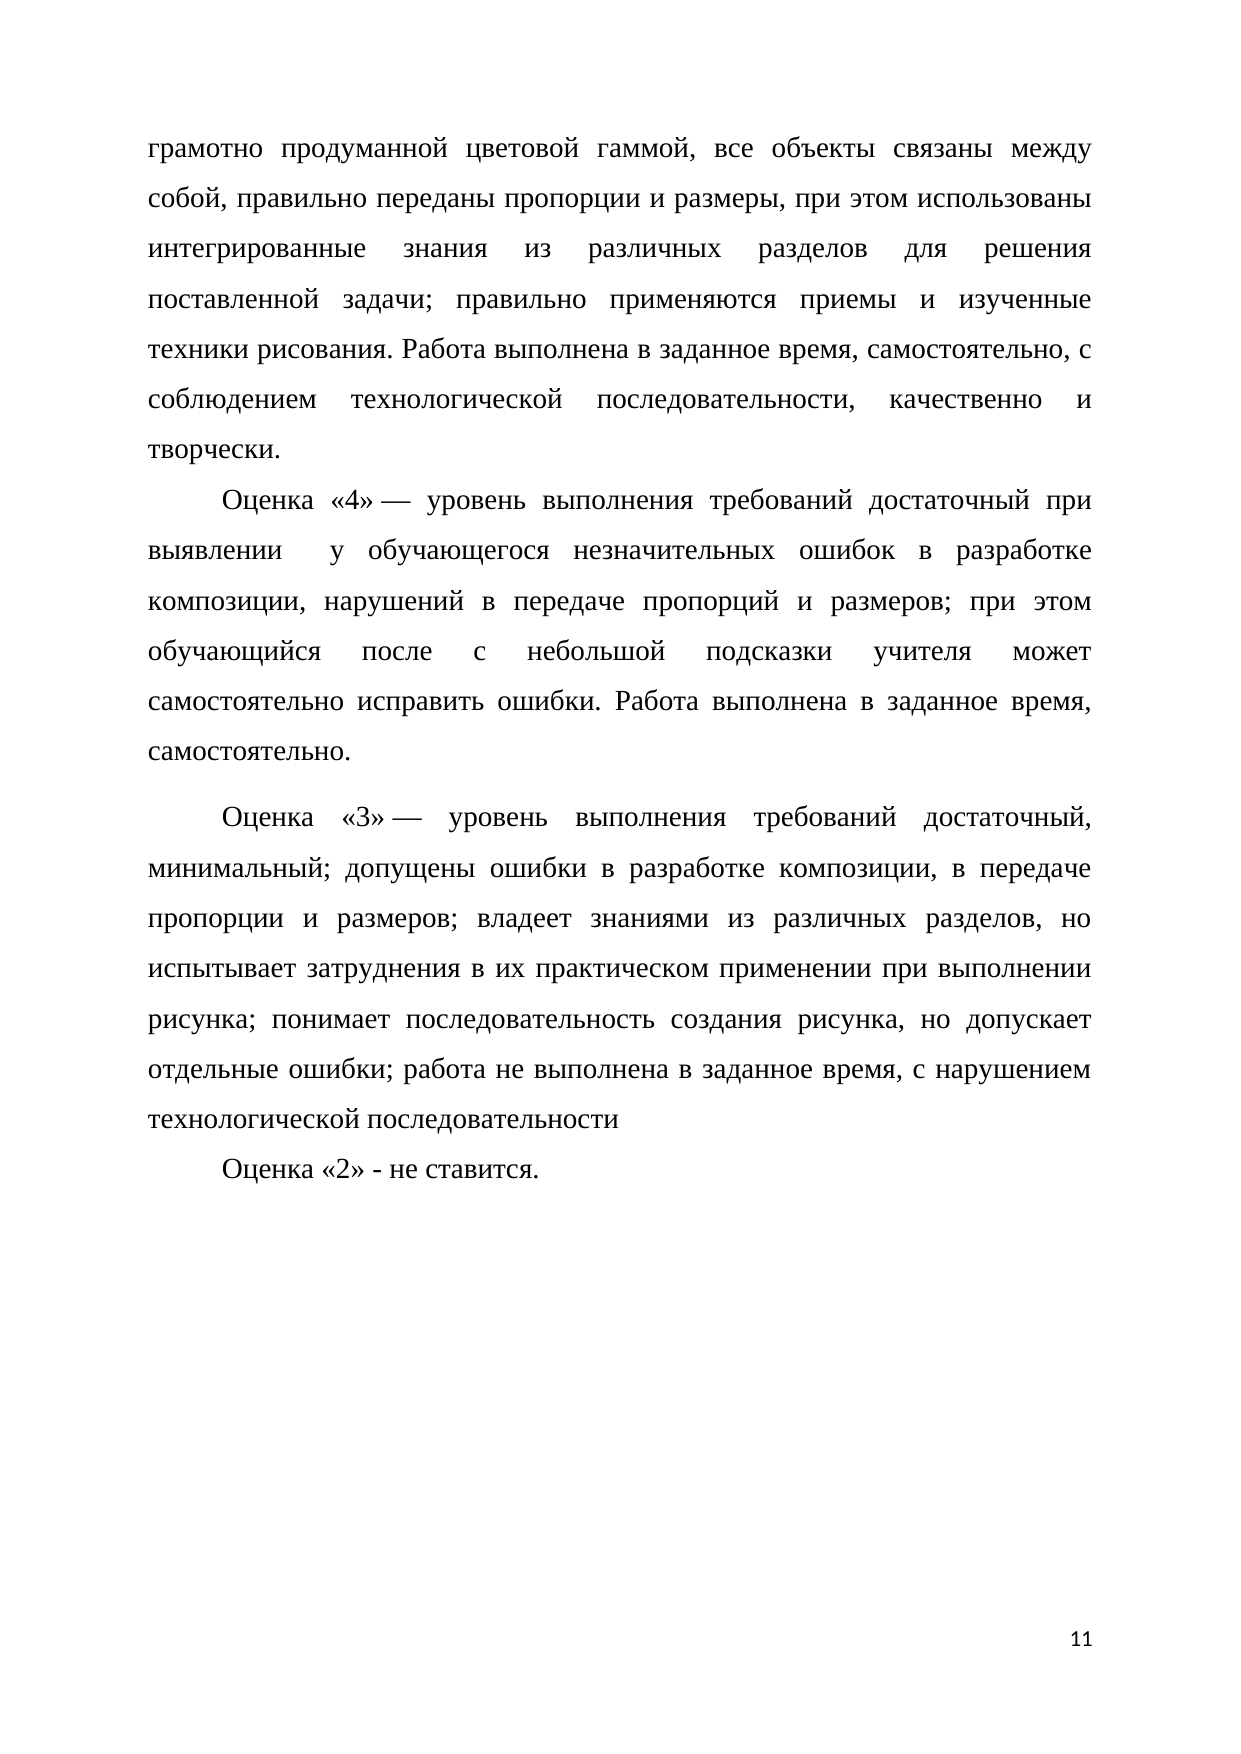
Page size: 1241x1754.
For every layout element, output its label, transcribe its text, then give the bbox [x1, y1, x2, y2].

text Оценка «2» - не ставится. [148, 1152, 1092, 1185]
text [148, 130, 1092, 465]
text Оценка «4» — уровень выполнения требований достаточный при выявлении у обучающегося незначительных ошибок в разработке композиции, нарушений в передаче пропорций и размеров; при этом обучающийся после с небольшой подсказки учителя может самостоятельно исправить ошибки. Работа выполнена в заданное время, самостоятельно. [148, 482, 1092, 767]
text Оценка «3» — уровень выполнения требований достаточный, минимальный; допущены ошибки в разработке композиции, в передаче пропорции и размеров; владеет знаниями из различных разделов, но испытывает затруднения в их практическом применении при выполнении рисунка; понимает последовательность создания рисунка, но допускает отдельные ошибки; работа не выполнена в заданное время, с нарушением технологической последовательности [148, 799, 1092, 1135]
